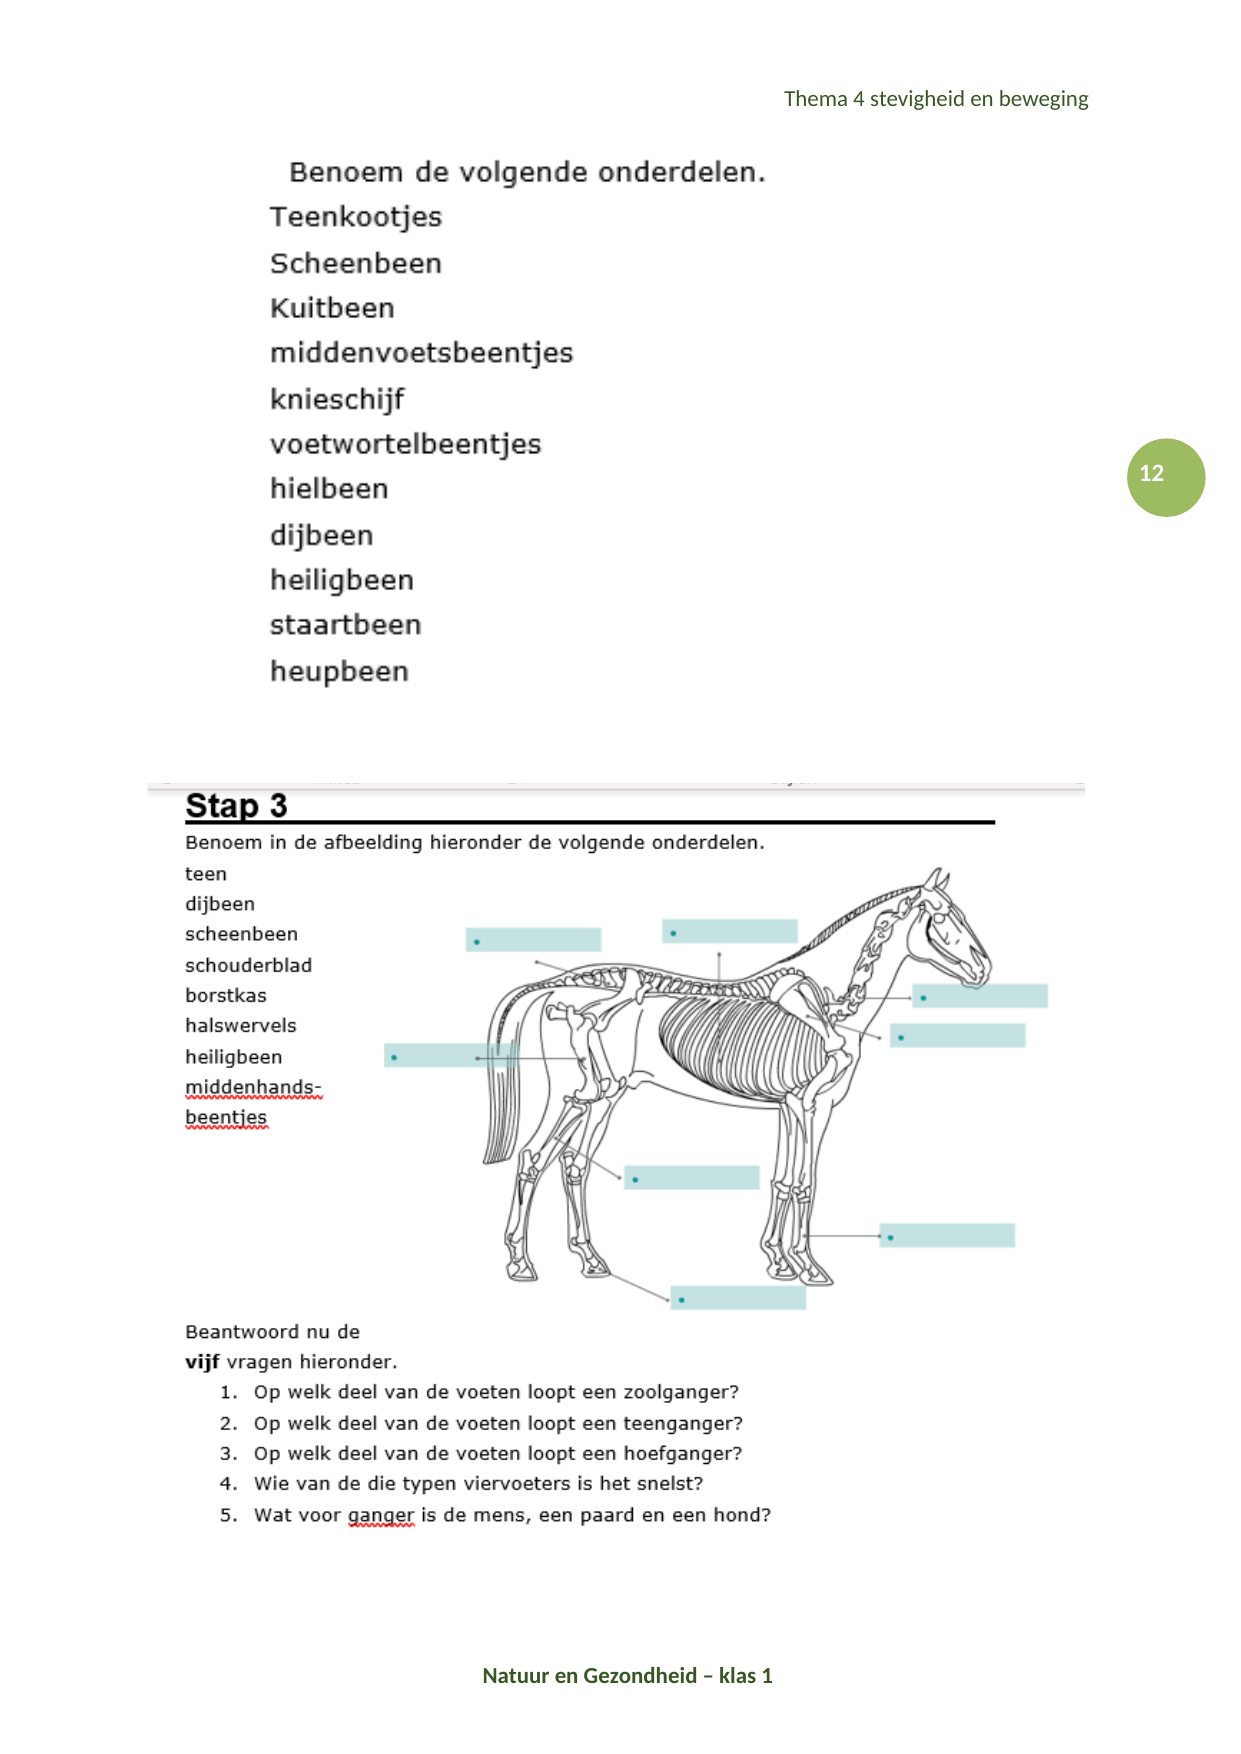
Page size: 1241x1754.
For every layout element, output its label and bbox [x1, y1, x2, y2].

picture [147, 783, 1085, 1543]
picture [147, 147, 815, 782]
